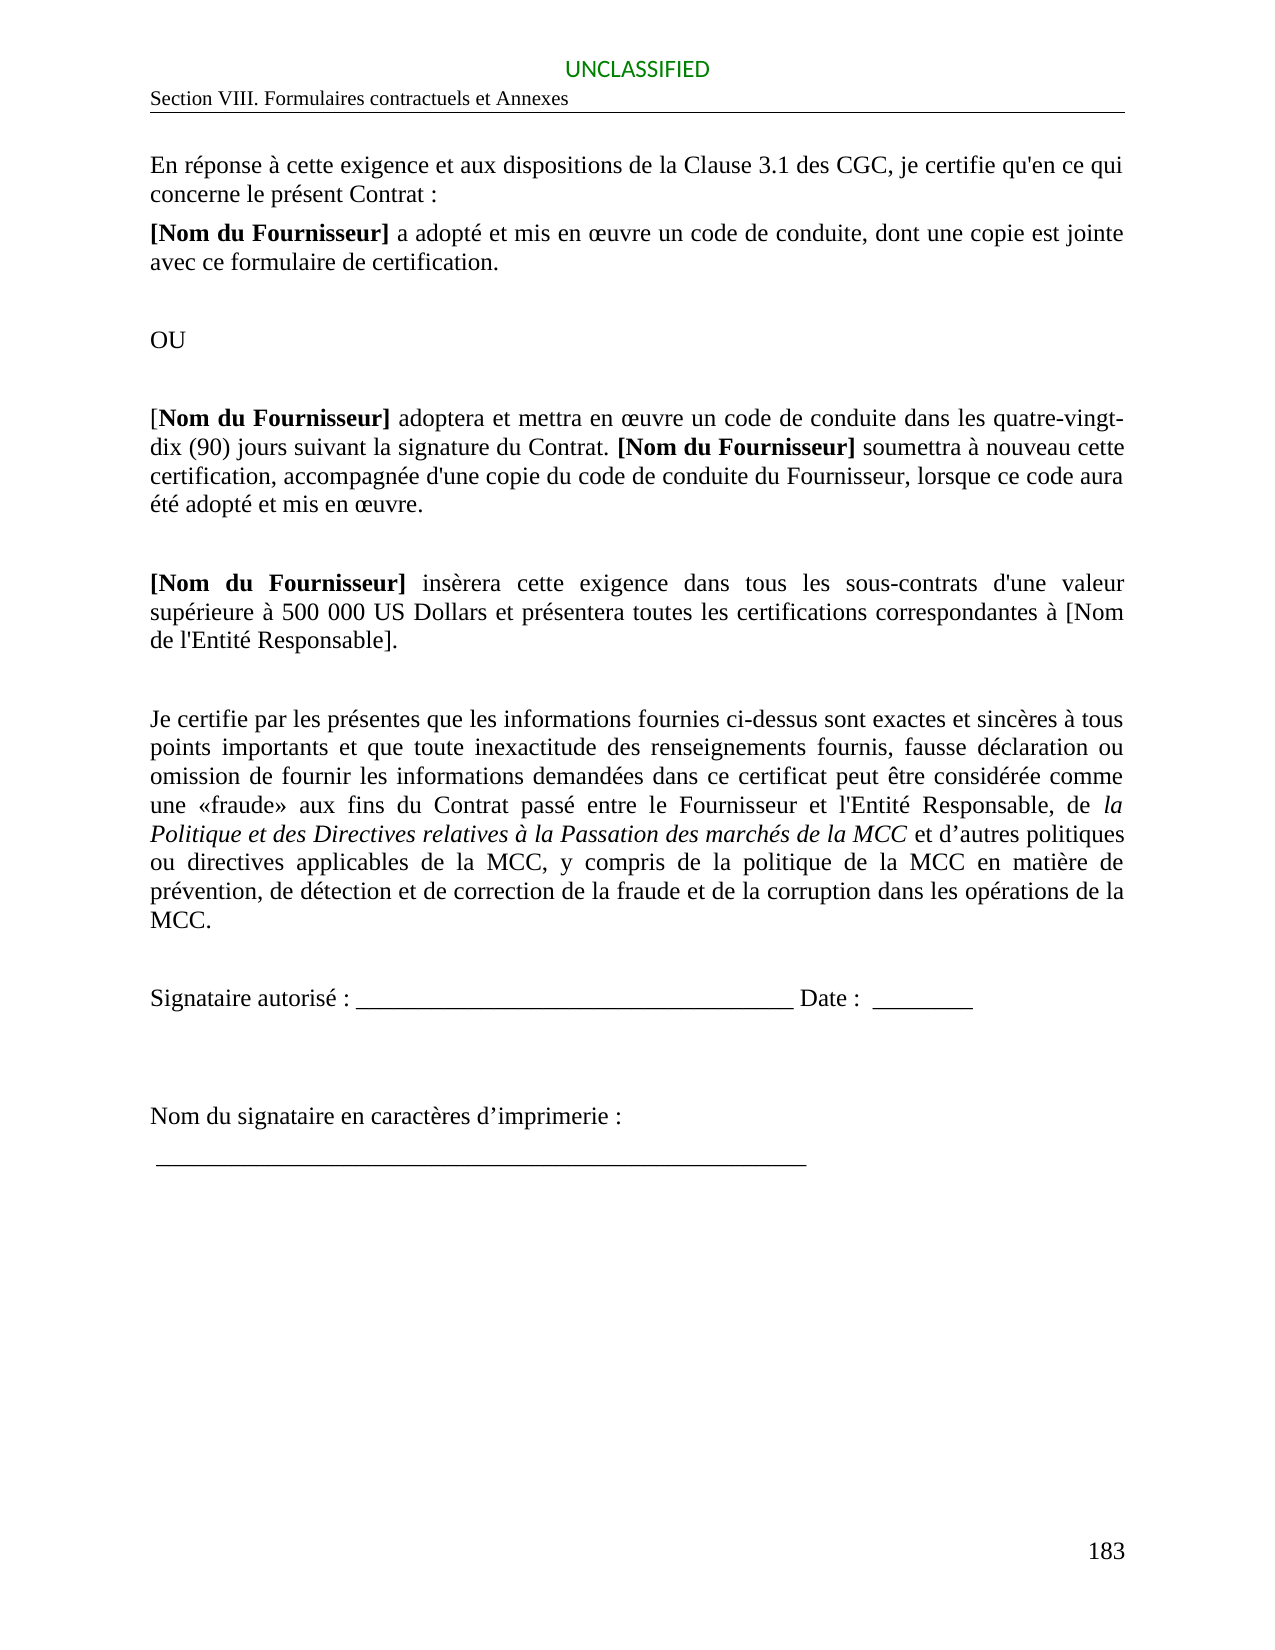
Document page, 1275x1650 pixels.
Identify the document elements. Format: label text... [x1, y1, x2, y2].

text [Nom du Fournisseur] insèrera cette exigence dans tous les sous-contrats d'une valeur supérieure à 500 000 US Dollars et présentera toutes les certifications correspondantes à [Nom de l'Entité Responsable]. [150, 568, 1125, 654]
text [Nom du Fournisseur] adoptera et mettra en œuvre un code de conduite dans les quatre-vingt-dix (90) jours suivant la signature du Contrat. [Nom du Fournisseur] soumettra à nouveau cette certification, accompagnée d'une copie du code de conduite du Fournisseur, lorsque ce code aura été adopté et mis en œuvre. [150, 403, 1125, 518]
text Nom du signataire en caractères d’imprimerie : [150, 1101, 1125, 1129]
text Signataire autorisé : ___________________________________ Date : ________ [150, 983, 1125, 1012]
text Je certifie par les présentes que les informations fournies ci-dessus sont exactes et sincères à tous points importants et que toute inexactitude des renseignements fournis, fausse déclaration ou omission de fournir les informations demandées dans ce certificat peut être considérée comme une «fraude» aux fins du Contrat passé entre le Fournisseur et l'Entité Responsable, de la Politique et des Directives relatives à la Passation des marchés de la MCC et d’autres politiques ou directives applicables de la MCC, y compris de la politique de la MCC en matière de prévention, de détection et de correction de la fraude et de la corruption dans les opérations de la MCC. [150, 704, 1125, 934]
text ____________________________________________________ [150, 1140, 1125, 1169]
text [Nom du Fournisseur] a adopté et mis en œuvre un code de conduite, dont une copie est jointe avec ce formulaire de certification. [150, 218, 1125, 275]
text OU [150, 325, 1125, 354]
text En réponse à cette exigence et aux dispositions de la Clause 3.1 des CGC, je certifie qu'en ce qui concerne le présent Contrat : [150, 150, 1125, 207]
